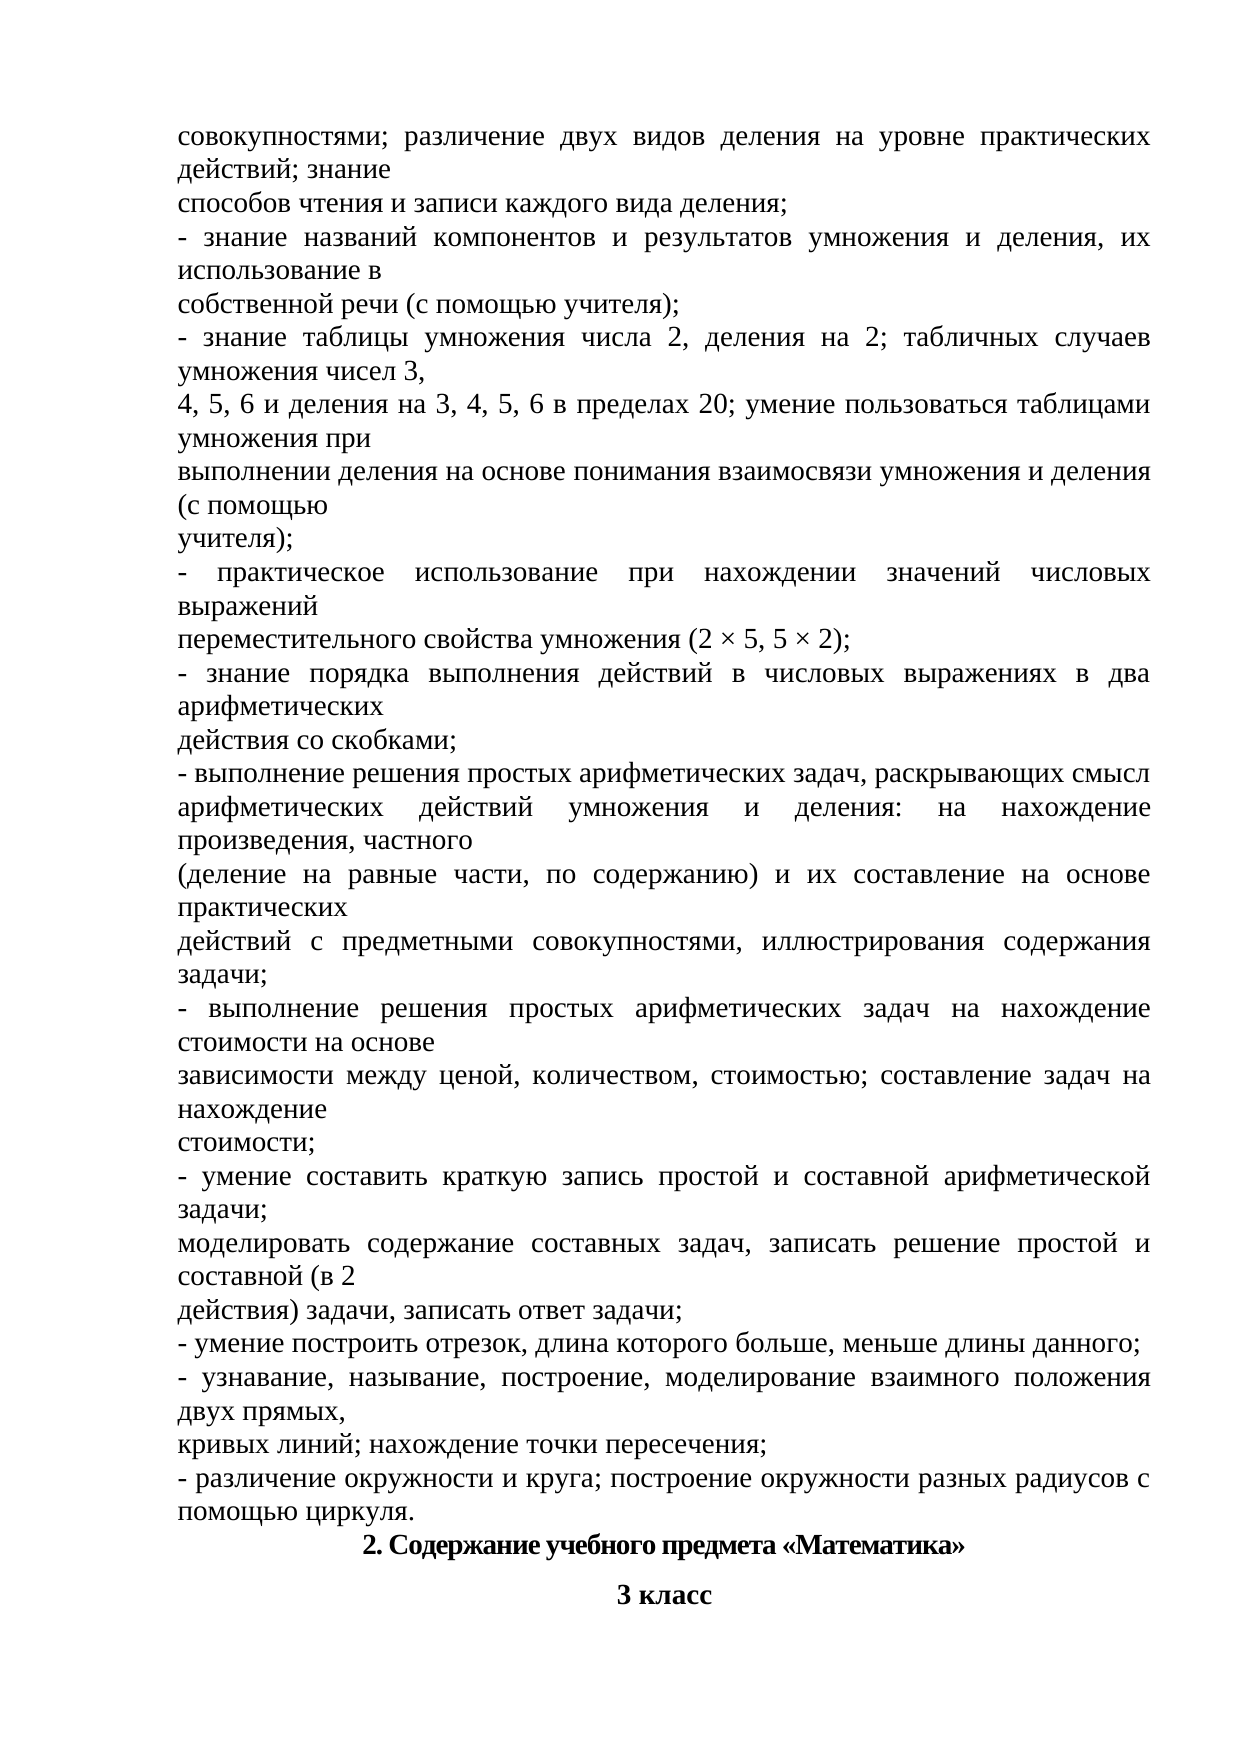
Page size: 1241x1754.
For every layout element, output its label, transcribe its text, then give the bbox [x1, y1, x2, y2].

text - практическое использование при нахождении значений числовых выражений [177, 554, 1152, 621]
text действия со скобками; [177, 722, 1152, 755]
text 3 класс [177, 1577, 1152, 1611]
text - умение построить отрезок, длина которого больше, меньше длины данного; [177, 1326, 1152, 1359]
text действия) задачи, записать ответ задачи; [177, 1292, 1152, 1326]
text переместительного свойства умножения (2 × 5, 5 × 2); [177, 621, 1152, 655]
text - различение окружности и круга; построение окружности разных радиусов с помощью циркуля. [177, 1460, 1152, 1527]
text 4, 5, 6 и деления на 3, 4, 5, 6 в пределах 20; умение пользоваться таблицами умножения при [177, 386, 1152, 453]
text учителя); [177, 521, 1152, 554]
text кривых линий; нахождение точки пересечения; [177, 1426, 1152, 1460]
text - знание названий компонентов и результатов умножения и деления, их использование в [177, 219, 1152, 286]
text зависимости между ценой, количеством, стоимостью; составление задач на нахождение [177, 1057, 1152, 1124]
text - узнавание, называние, построение, моделирование взаимного положения двух прямых, [177, 1359, 1152, 1426]
text действий с предметными совокупностями, иллюстрирования содержания задачи; [177, 923, 1152, 990]
text - знание порядка выполнения действий в числовых выражениях в два арифметических [177, 655, 1152, 722]
text 2. Содержание учебного предмета «Математика» [177, 1527, 1152, 1560]
text совокупностями; различение двух видов деления на уровне практических действий; знание [177, 118, 1152, 185]
text - знание таблицы умножения числа 2, деления на 2; табличных случаев умножения чисел 3, [177, 319, 1152, 386]
text способов чтения и записи каждого вида деления; [177, 185, 1152, 219]
text моделировать содержание составных задач, записать решение простой и составной (в 2 [177, 1225, 1152, 1292]
text стоимости; [177, 1124, 1152, 1158]
text арифметических действий умножения и деления: на нахождение произведения, частного [177, 789, 1152, 856]
text выполнении деления на основе понимания взаимосвязи умножения и деления (с помощью [177, 453, 1152, 521]
text - умение составить краткую запись простой и составной арифметической задачи; [177, 1158, 1152, 1225]
text (деление на равные части, по содержанию) и их составление на основе практических [177, 856, 1152, 923]
text - выполнение решения простых арифметических задач на нахождение стоимости на основе [177, 990, 1152, 1057]
text - выполнение решения простых арифметических задач, раскрывающих смысл [177, 755, 1152, 789]
text собственной речи (с помощью учителя); [177, 286, 1152, 319]
